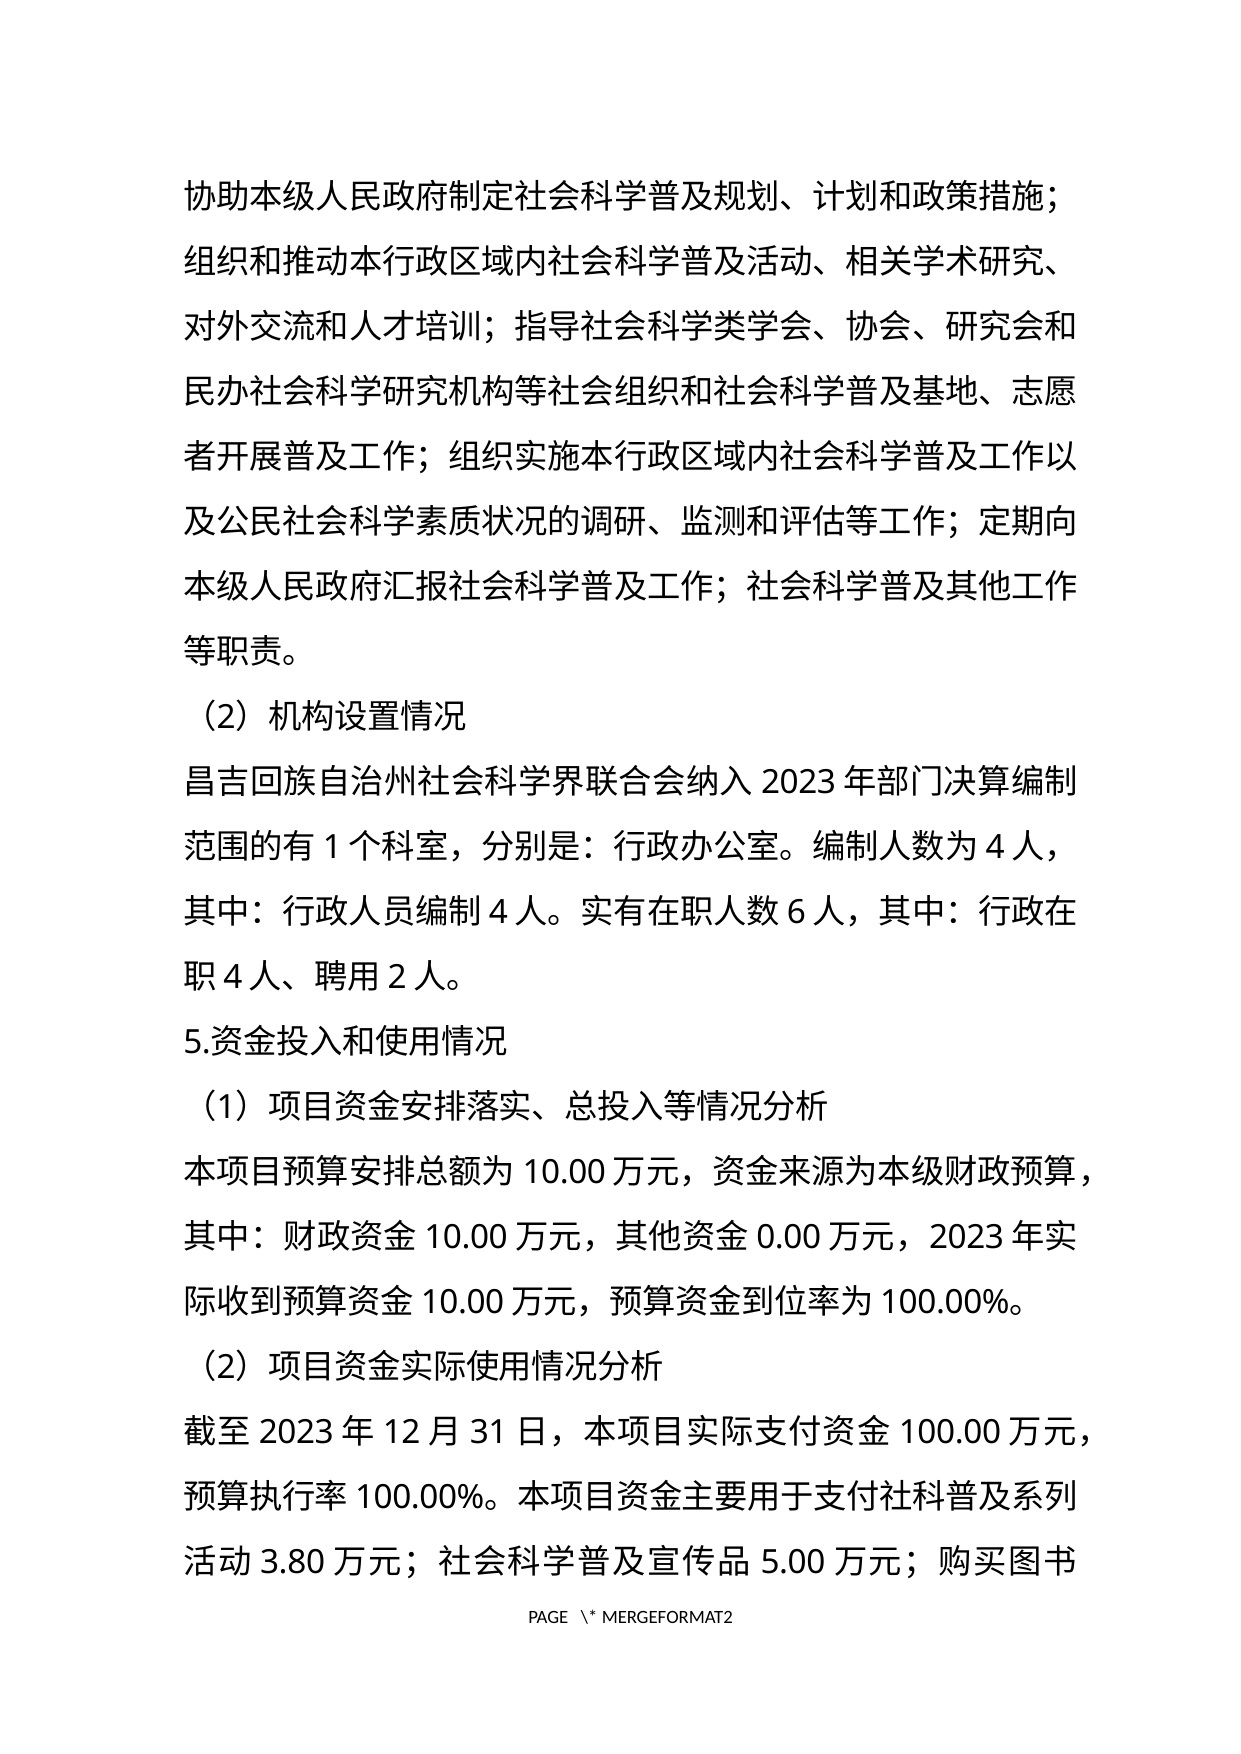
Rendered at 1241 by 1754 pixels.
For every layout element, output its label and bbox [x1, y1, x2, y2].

text [183, 162, 1078, 1592]
